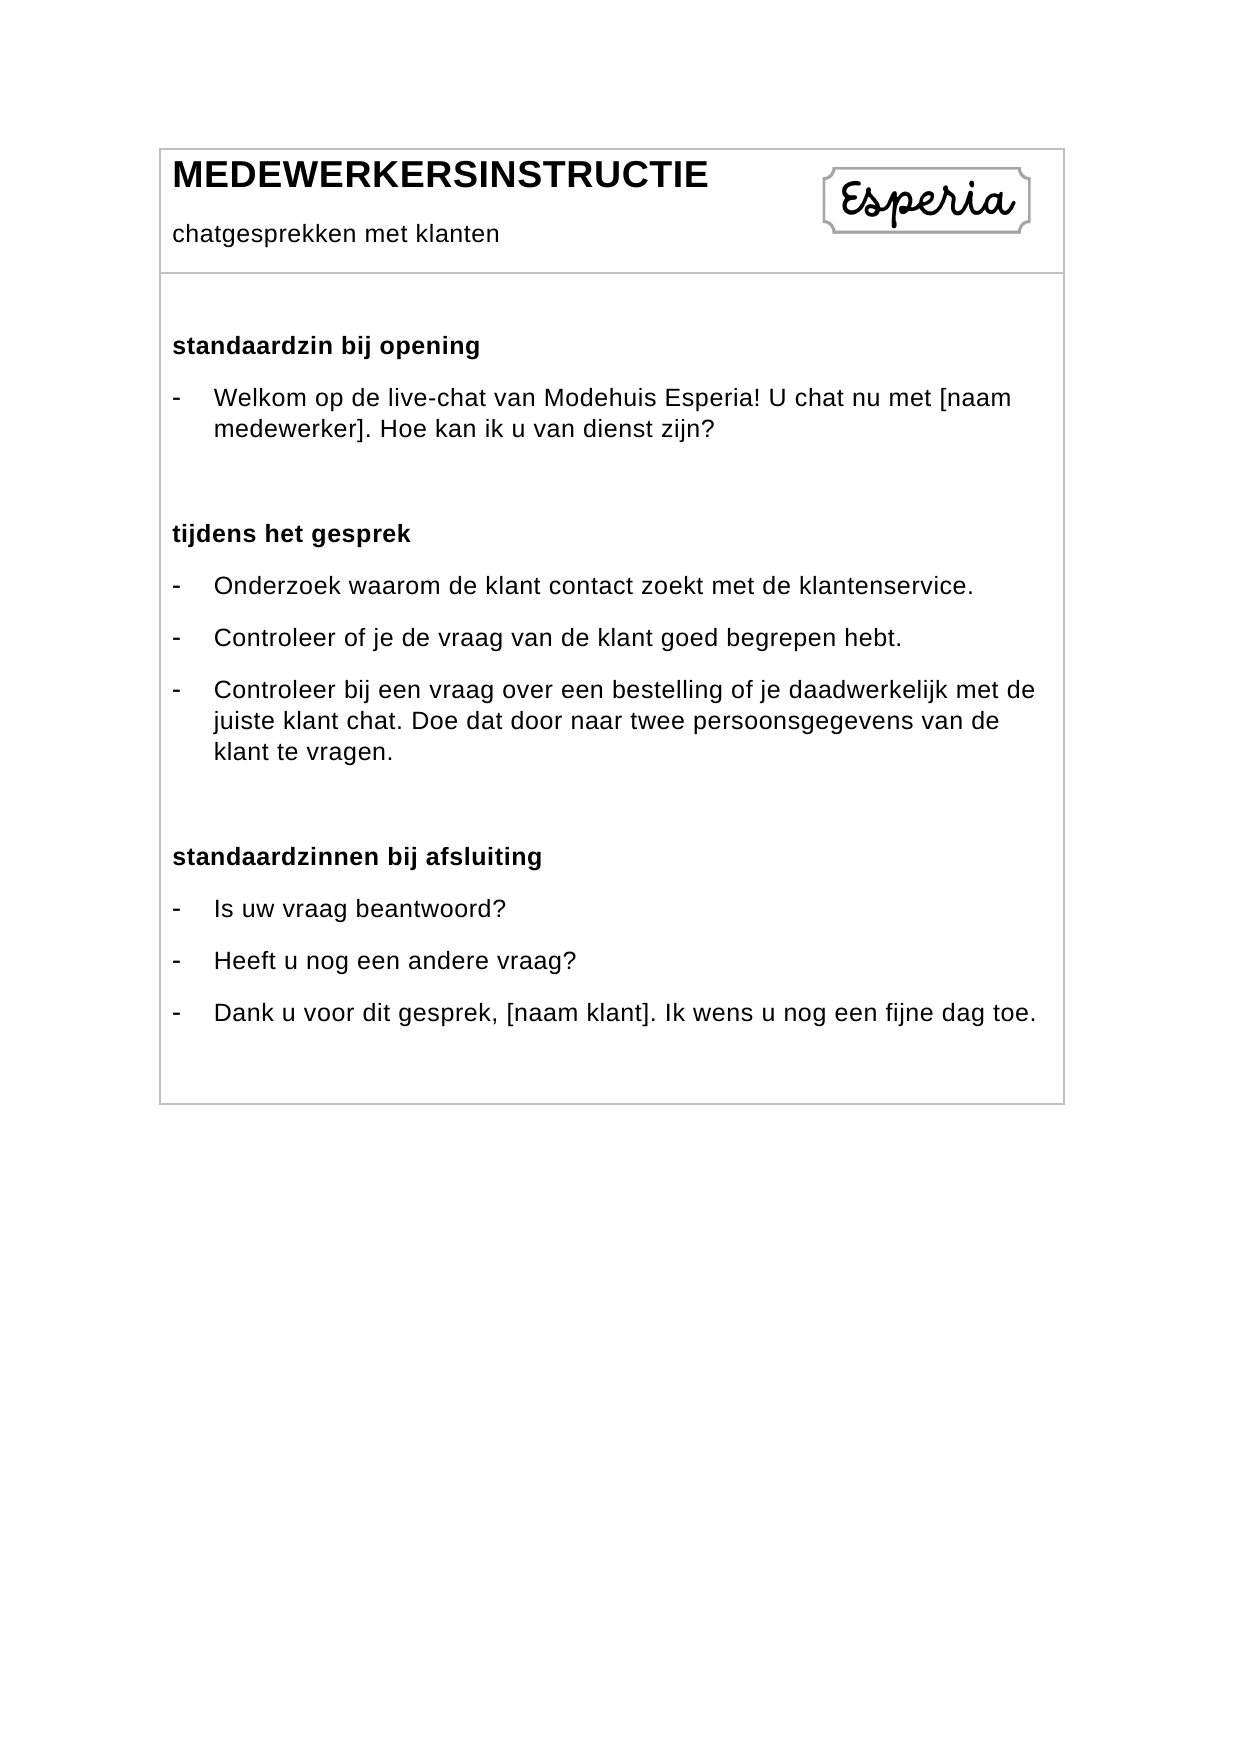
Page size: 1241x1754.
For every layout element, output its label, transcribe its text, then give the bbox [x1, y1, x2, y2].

table_header MEDEWERKERSINSTRUCTIE chatgesprekken met klanten [161, 150, 795, 272]
picture [822, 167, 1031, 234]
table_header [795, 150, 1063, 272]
table_cell standaardzin bij opening Welkom op de live-chat van Modehuis Esperia! U chat nu met [naam medewerker]. Hoe kan ik u van dienst zijn? tijdens het gesprek Onderzoek waarom de klant contact zoekt met de klantenservice. Controleer of je de vraag van de klant goed begrepen hebt. Controleer bij een vraag over een bestelling of je daadwerkelijk met de juiste klant chat. Doe dat door naar twee persoonsgegevens van de klant te vragen. standaardzinnen bij afsluiting Is uw vraag beantwoord? Heeft u nog een andere vraag? Dank u voor dit gesprek, [naam klant]. Ik wens u nog een fijne dag toe. [161, 274, 1063, 1102]
